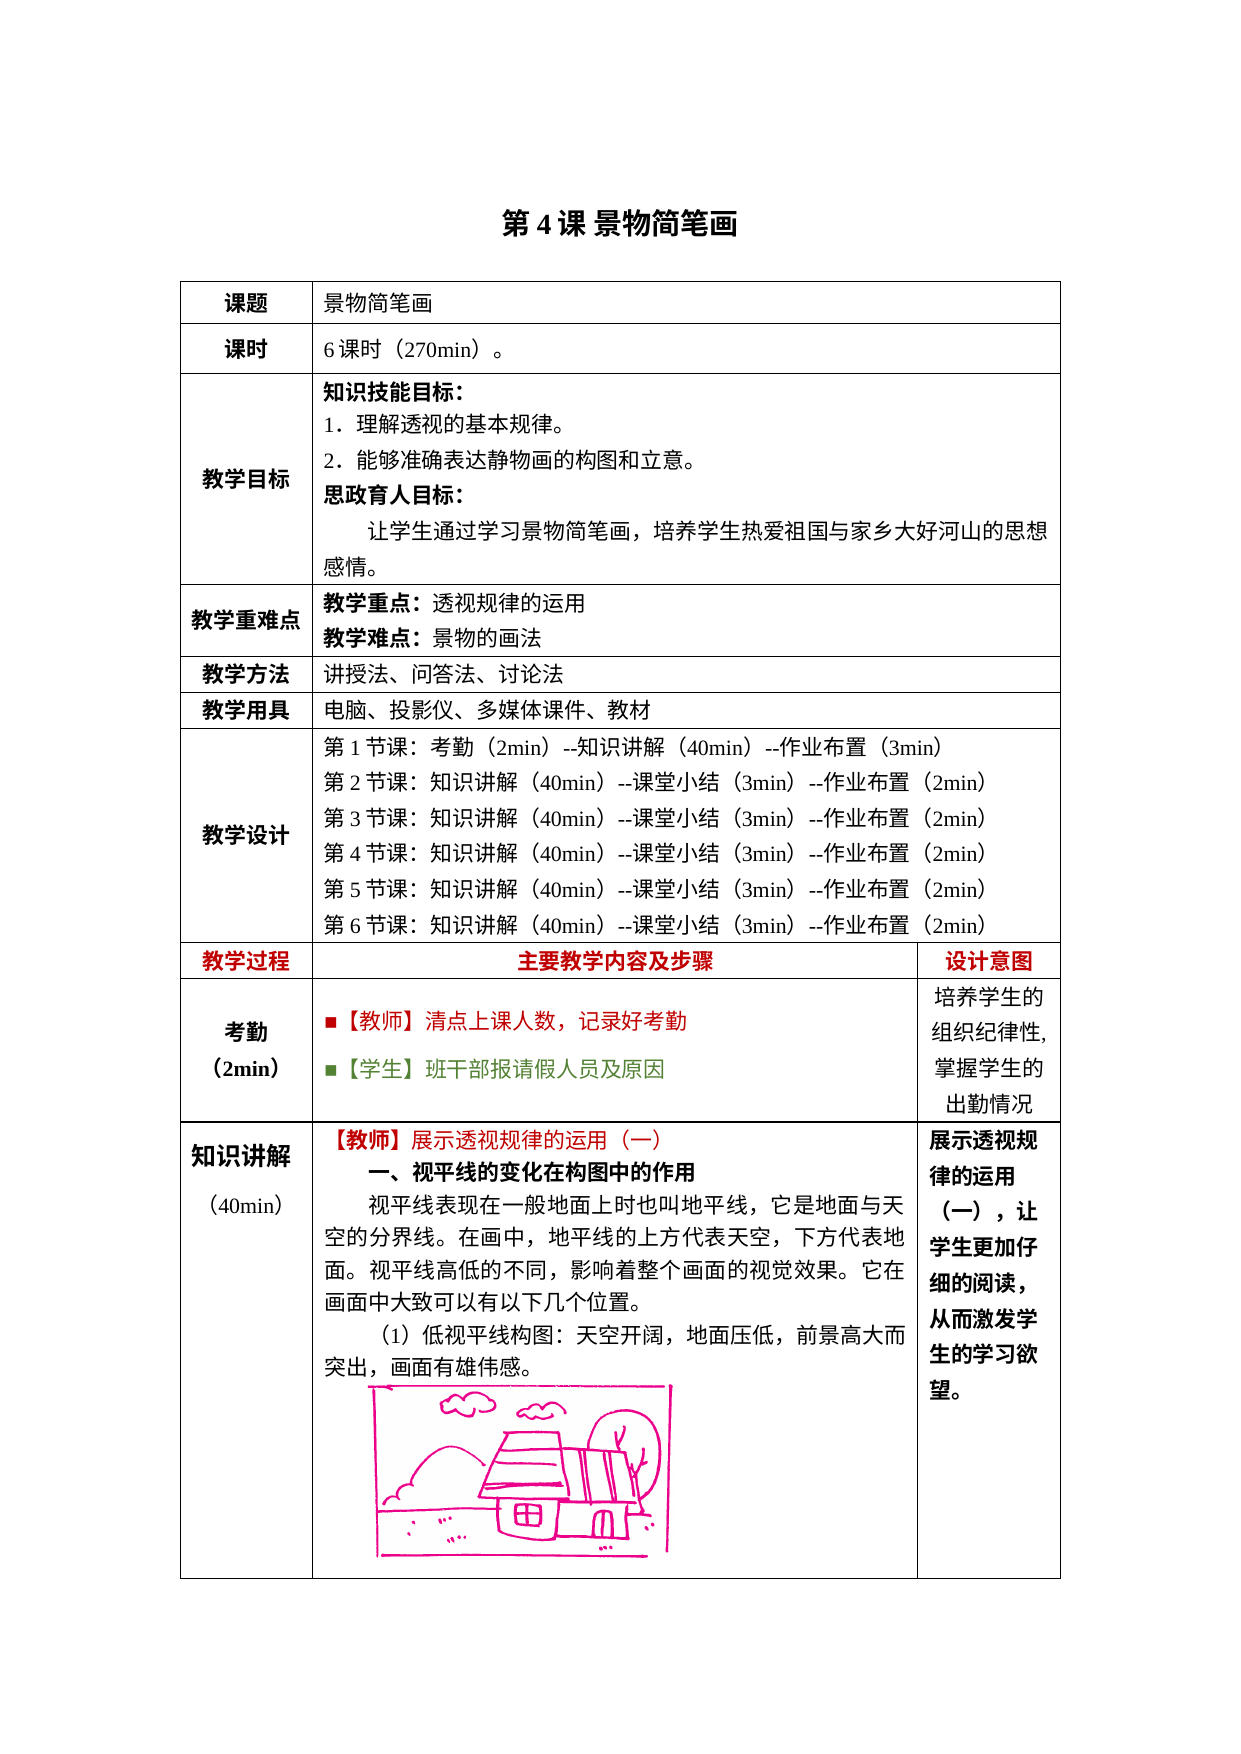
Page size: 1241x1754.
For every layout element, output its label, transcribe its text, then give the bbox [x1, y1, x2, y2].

table_cell 设计意图 [918, 943, 1060, 978]
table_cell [918, 1123, 1060, 1577]
table_cell 电脑、投影仪、多媒体课件、教材 [313, 693, 1060, 728]
table_cell 第1节课：考勤（2min）--知识讲解（40min）--作业布置（3min） 第2节课：知识讲解（40min）--课堂小结（3min）--作业布置（2min） 第3节课：知识讲解（40min）--课堂小结（3min）--作业布置（2min） 第4节课：知识讲解（40min）--课堂小结（3min）--作业布置（2min） 第5节课：知识讲解（40min）--课堂小结（3min）--作业布置（2min） 第6节课：知识讲解（40min）--课堂小结（3min）--作业布置（2min） [313, 729, 1060, 942]
table_cell 教学重难点 [181, 585, 312, 656]
table_cell 主要教学内容及步骤 [313, 943, 917, 978]
table_cell 知识讲解 （40min） [181, 1123, 312, 1577]
table_header 课题 [181, 282, 312, 323]
table_cell 讲授法、问答法、讨论法 [313, 657, 1060, 692]
table_cell 考勤 （2min） [181, 979, 312, 1121]
table_header 景物简笔画 [313, 282, 1060, 323]
table_cell 教学用具 [181, 693, 312, 728]
table_cell 6课时（270min）。 [313, 324, 1060, 373]
table_cell 培养学生的组织纪律性,掌握学生的出勤情况 [918, 979, 1060, 1121]
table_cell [313, 1123, 917, 1577]
table_cell 课时 [181, 324, 312, 373]
table_cell 教学过程 [181, 943, 312, 978]
table_cell ■【教师】清点上课人数，记录好考勤 ■【学生】班干部报请假人员及原因 [313, 979, 917, 1121]
table_cell 教学重点：透视规律的运用 教学难点：景物的画法 [313, 585, 1060, 656]
table_cell 教学设计 [181, 729, 312, 942]
text 第4课 景物简笔画 [187, 189, 1053, 254]
table_cell 教学目标 [181, 374, 312, 584]
table_cell 教学方法 [181, 657, 312, 692]
table_cell 知识技能目标： 1．理解透视的基本规律。 2．能够准确表达静物画的构图和立意。 思政育人目标： 让学生通过学习景物简笔画，培养学生热爱祖国与家乡大好河山的思想感情。 [313, 374, 1060, 584]
picture [367, 1382, 676, 1560]
